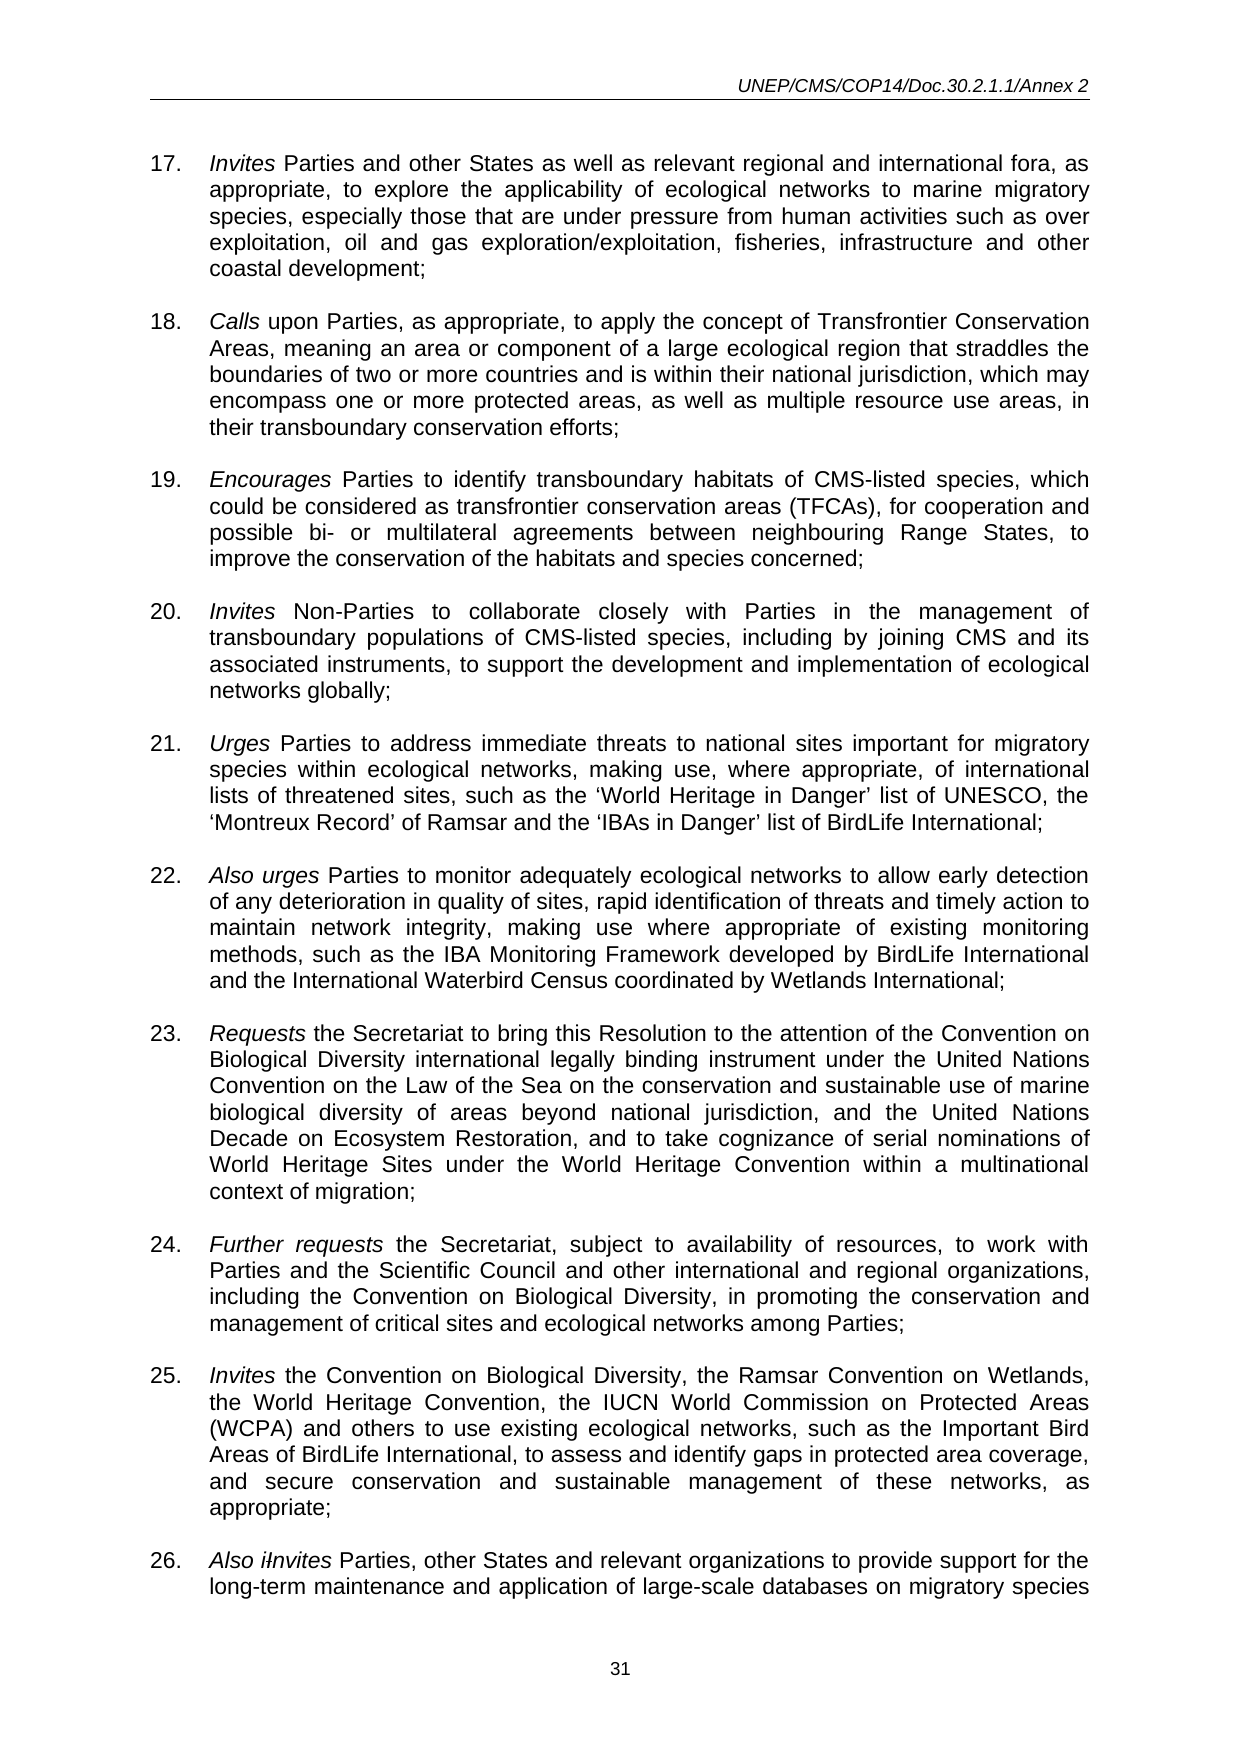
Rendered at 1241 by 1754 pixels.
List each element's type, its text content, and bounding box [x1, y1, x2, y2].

text 23. Requests the Secretariat to bring this Resolution to the attention of the Convention on Biological Diversity international legally binding instrument under the United Nations Convention on the Law of the Sea on the conservation and sustainable use of marine biological diversity of areas beyond national jurisdiction, and the United Nations Decade on Ecosystem Restoration, and to take cognizance of serial nominations of World Heritage Sites under the World Heritage Convention within a multinational context of migration; [150, 1020, 1090, 1204]
text 21. Urges Parties to address immediate threats to national sites important for migratory species within ecological networks, making use, where appropriate, of international lists of threatened sites, such as the ‘World Heritage in Danger’ list of UNESCO, the ‘Montreux Record’ of Ramsar and the ‘IBAs in Danger’ list of BirdLife International; [150, 730, 1090, 835]
text 22. Also urges Parties to monitor adequately ecological networks to allow early detection of any deterioration in quality of sites, rapid identification of threats and timely action to maintain network integrity, making use where appropriate of existing monitoring methods, such as the IBA Monitoring Framework developed by BirdLife International and the International Waterbird Census coordinated by Wetlands International; [150, 862, 1090, 993]
text 18. Calls upon Parties, as appropriate, to apply the concept of Transfrontier Conservation Areas, meaning an area or component of a large ecological region that straddles the boundaries of two or more countries and is within their national jurisdiction, which may encompass one or more protected areas, as well as multiple resource use areas, in their transboundary conservation efforts; [150, 308, 1090, 440]
text 20. Invites Non-Parties to collaborate closely with Parties in the management of transboundary populations of CMS-listed species, including by joining CMS and its associated instruments, to support the development and implementation of ecological networks globally; [150, 598, 1090, 703]
text 19. Encourages Parties to identify transboundary habitats of CMS-listed species, which could be considered as transfrontier conservation areas (TFCAs), for cooperation and possible bi- or multilateral agreements between neighbouring Range States, to improve the conservation of the habitats and species concerned; [150, 466, 1090, 572]
text 24. Further requests the Secretariat, subject to availability of resources, to work with Parties and the Scientific Council and other international and regional organizations, including the Convention on Biological Diversity, in promoting the conservation and management of critical sites and ecological networks among Parties; [150, 1231, 1090, 1336]
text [150, 1547, 1090, 1599]
text 25. Invites the Convention on Biological Diversity, the Ramsar Convention on Wetlands, the World Heritage Convention, the IUCN World Commission on Protected Areas (WCPA) and others to use existing ecological networks, such as the Important Bird Areas of BirdLife International, to assess and identify gaps in protected area coverage, and secure conservation and sustainable management of these networks, as appropriate; [150, 1362, 1090, 1520]
text 17. Invites Parties and other States as well as relevant regional and international fora, as appropriate, to explore the applicability of ecological networks to marine migratory species, especially those that are under pressure from human activities such as over exploitation, oil and gas exploration/exploitation, fisheries, infrastructure and other coastal development; [150, 150, 1090, 282]
